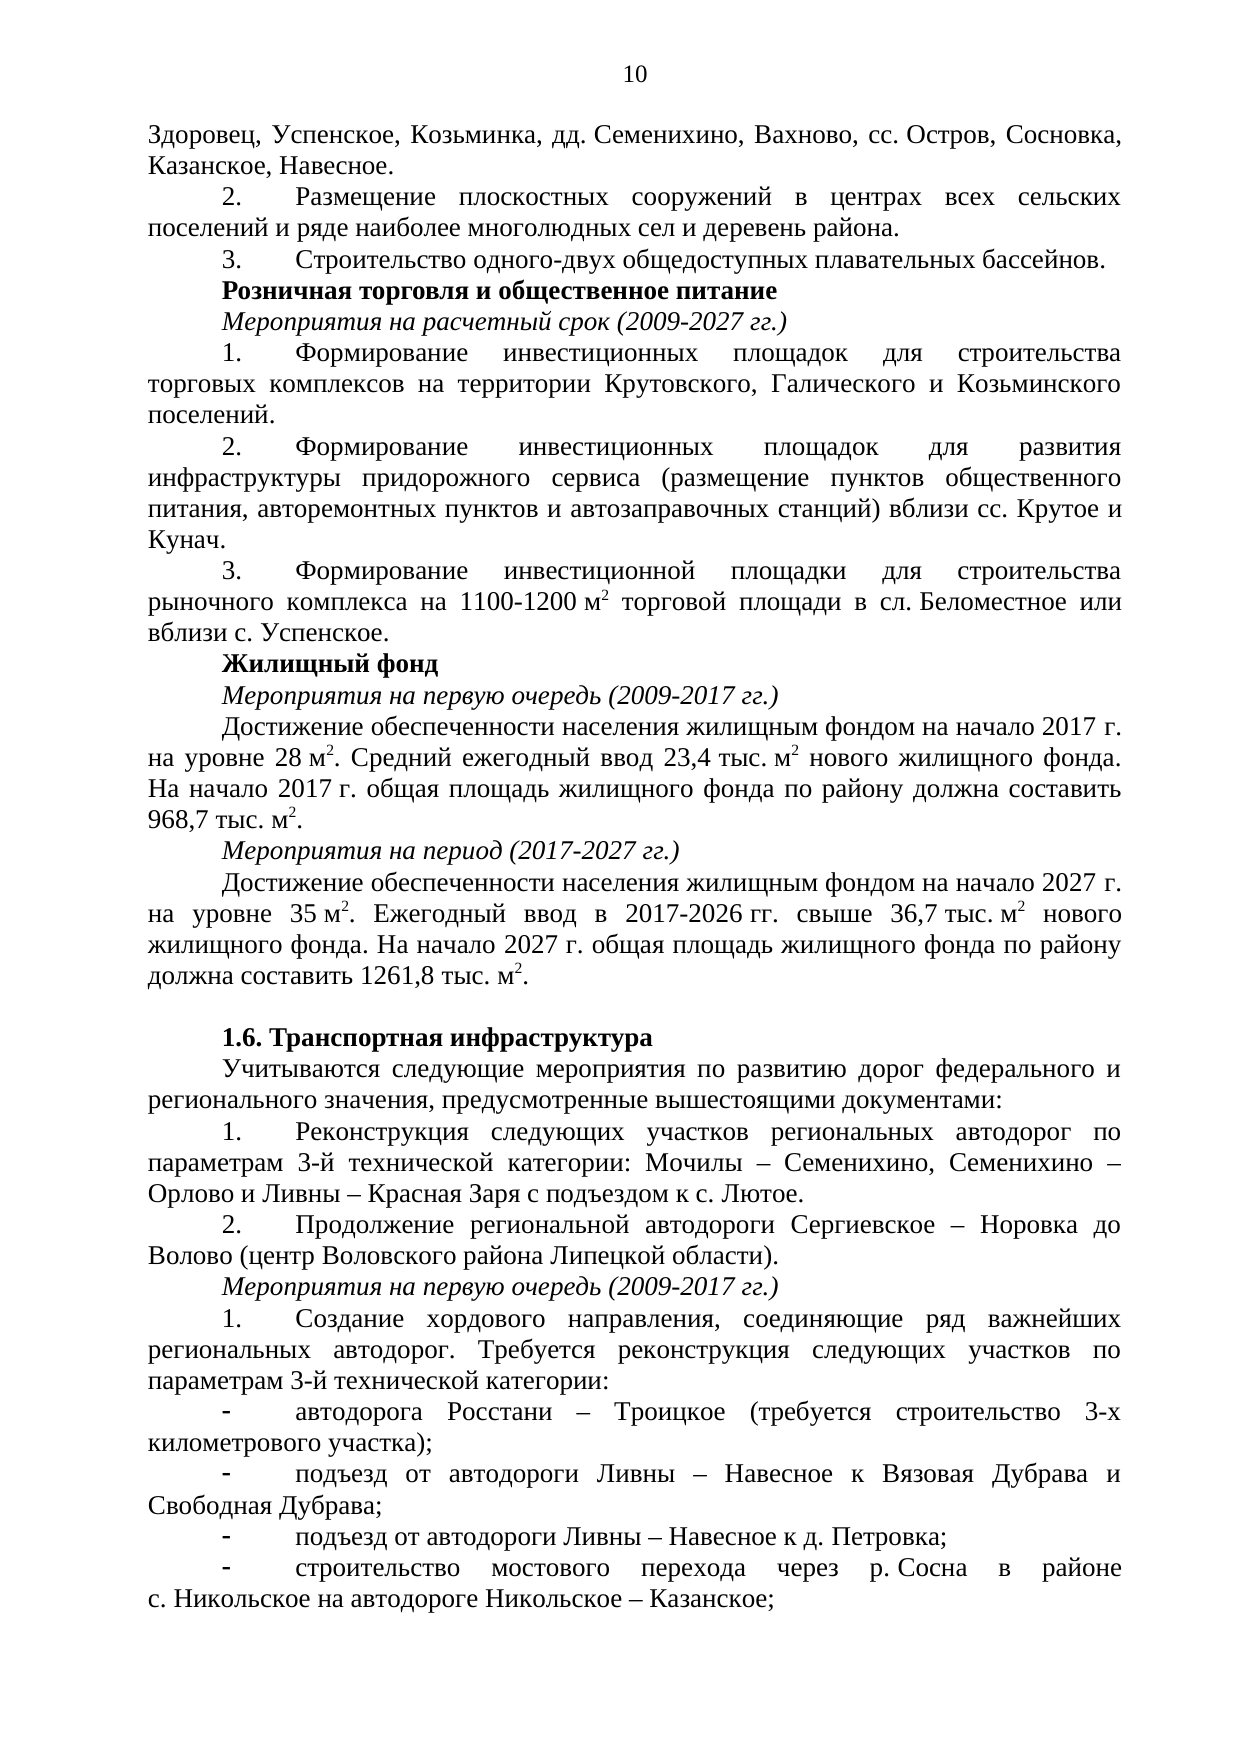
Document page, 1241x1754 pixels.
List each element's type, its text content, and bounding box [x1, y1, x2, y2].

list автодорога Росстани – Троицкое (требуется строительство 3-х километрового участка); [148, 1395, 1122, 1457]
text Мероприятия на первую очередь (2009-2017 гг.) [148, 1271, 1122, 1302]
list Формирование инвестиционной площадки для строительства рыночного комплекса на 1100-1200 м2 торговой площади в сл. Беломестное или вблизи с. Успенское. [148, 554, 1122, 648]
list Формирование инвестиционных площадок для развития инфраструктуры придорожного сервиса (размещение пунктов общественного питания, авторемонтных пунктов и автозаправочных станций) вблизи сс. Крутое и Кунач. [148, 429, 1122, 554]
list Реконструкция следующих участков региональных автодорог по параметрам 3-й технической категории: Мочилы – Семенихино, Семенихино – Орлово и Ливны – Красная Заря с подъездом к с. Лютое. [148, 1115, 1122, 1208]
subtitle 1.6. Транспортная инфраструктура [148, 1021, 1122, 1052]
list Создание хордового направления, соединяющие ряд важнейших региональных автодорог. Требуется реконструкция следующих участков по параметрам 3-й технической категории: [148, 1302, 1122, 1395]
list подъезд от автодороги Ливны – Навесное к Вязовая Дубрава и Свободная Дубрава; [148, 1457, 1122, 1520]
list строительство мостового перехода через р. Сосна в районе с. Никольское на автодороге Никольское – Казанское; [148, 1551, 1122, 1613]
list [148, 118, 1122, 180]
subtitle Розничная торговля и общественное питание [148, 274, 1122, 305]
text Достижение обеспеченности населения жилищным фондом на начало . на уровне 28 м2. Средний ежегодный ввод 23,4 тыс. м2 нового жилищного фонда. На начало . общая площадь жилищного фонда по району должна составить 968,7 тыс. м2. [148, 710, 1122, 834]
text Мероприятия на первую очередь (2009-2017 гг.) [148, 679, 1122, 710]
list Строительство одного-двух общедоступных плавательных бассейнов. [148, 243, 1122, 274]
text Мероприятия на расчетный срок (2009-2027 гг.) [148, 305, 1122, 336]
text Достижение обеспеченности населения жилищным фондом на начало . на уровне 35 м2. Ежегодный ввод в 2017-2026 гг. свыше 36,7 тыс. м2 нового жилищного фонда. На начало . общая площадь жилищного фонда по району должна составить 1261,8 тыс. м2. [148, 866, 1122, 990]
list Размещение плоскостных сооружений в центрах всех сельских поселений и ряде наиболее многолюдных сел и деревень района. [148, 180, 1122, 243]
subtitle Жилищный фонд [148, 648, 1122, 679]
text Мероприятия на период (2017-2027 гг.) [148, 834, 1122, 866]
list подъезд от автодороги Ливны – Навесное к д. Петровка; [148, 1520, 1122, 1551]
list Формирование инвестиционных площадок для строительства торговых комплексов на территории Крутовского, Галического и Козьминского поселений. [148, 336, 1122, 429]
list Продолжение региональной автодороги Сергиевское – Норовка до Волово (центр Воловского района Липецкой области). [148, 1208, 1122, 1271]
text Учитываются следующие мероприятия по развитию дорог федерального и регионального значения, предусмотренные вышестоящими документами: [148, 1052, 1122, 1115]
